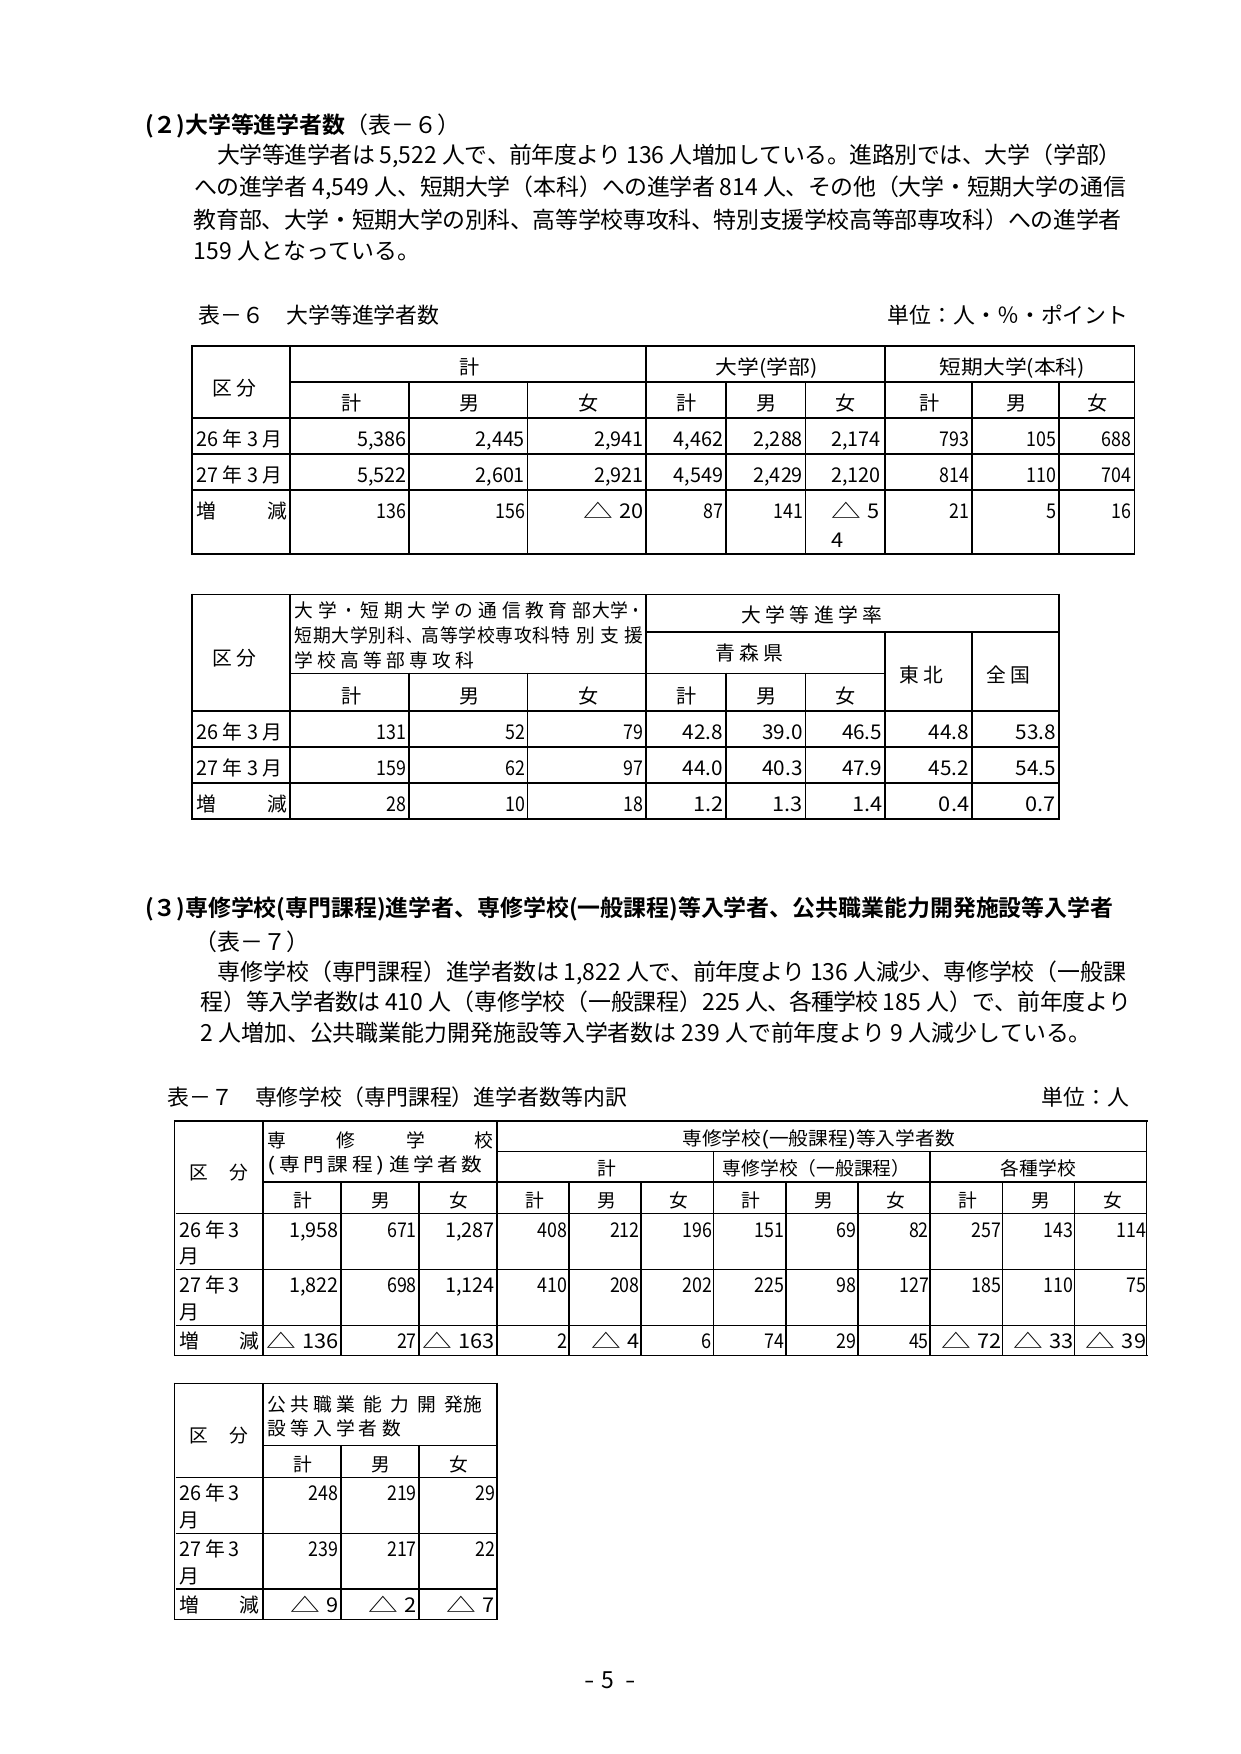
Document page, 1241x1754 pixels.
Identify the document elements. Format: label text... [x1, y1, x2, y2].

table_header 専 修 学 校 ( 専 門 課 程 ) 進 学 者 数 [264, 1122, 496, 1181]
table_cell 74 [714, 1326, 785, 1355]
table_cell 62 [410, 748, 527, 782]
table_cell 計 [886, 383, 971, 417]
table_cell 女 [806, 383, 884, 417]
table_cell 26 年 3 月 [193, 712, 289, 746]
table_cell 2 [498, 1326, 568, 1355]
table_cell 女 [528, 674, 645, 710]
table_cell 141 [727, 491, 805, 553]
table_cell 54.5 [973, 748, 1058, 782]
table_cell 814 [886, 455, 971, 489]
table_cell 計 [647, 383, 725, 417]
table_cell 98 [787, 1270, 857, 1324]
table_header 区 分 [193, 595, 289, 710]
text (２)大学等進学者数（表－６） [145, 106, 1240, 140]
table_cell 2,941 [528, 419, 645, 453]
table_cell 29 [787, 1326, 857, 1355]
table_cell 42.8 [647, 712, 725, 746]
table_cell 増 減 [193, 784, 289, 818]
table_cell 27 [342, 1326, 418, 1355]
table_cell 1.3 [727, 784, 805, 818]
table_cell 131 [291, 712, 408, 746]
text 159 人となっている。 [194, 235, 1240, 265]
table_header 公 共 職 業 能 力 開 発施 設 等 入 学 者 数 [264, 1384, 496, 1445]
table_header 計 [291, 347, 645, 381]
table_header 大 学 等 進 学 率 [647, 595, 1058, 631]
text （表－７） [194, 927, 1240, 956]
table_header 区 分 [175, 1384, 262, 1476]
table_cell 110 [973, 455, 1058, 489]
table_cell 女 [420, 1446, 496, 1476]
table_cell 196 [642, 1214, 713, 1268]
table_cell 151 [714, 1214, 785, 1268]
table_cell 156 [410, 491, 527, 553]
table_cell 185 [931, 1270, 1002, 1324]
table_cell 1,822 [264, 1270, 340, 1324]
table_cell 114 [1075, 1214, 1146, 1268]
table_cell 45.2 [886, 748, 971, 782]
table_cell 52 [410, 712, 527, 746]
table_cell 男 [973, 383, 1058, 417]
table_cell 男 [1003, 1183, 1074, 1213]
table_cell 208 [570, 1270, 640, 1324]
table_cell 2,174 [806, 419, 884, 453]
table_cell 225 [714, 1270, 785, 1324]
table_cell 女 [859, 1183, 929, 1213]
table_cell △ 4 [570, 1326, 640, 1355]
table_cell 1.4 [806, 784, 884, 818]
table_cell 計 [291, 674, 408, 710]
table_cell 0.7 [973, 784, 1058, 818]
table_cell 増 減 [175, 1326, 262, 1355]
table_header 専修学校(一般課程)等入学者数 [498, 1122, 1146, 1151]
table_cell 男 [410, 383, 527, 417]
table_cell 男 [787, 1183, 857, 1213]
table_cell 248 [264, 1478, 340, 1532]
table_cell 97 [528, 748, 645, 782]
table_cell △ 136 [264, 1326, 340, 1355]
table_cell △ 39 [1075, 1326, 1146, 1355]
table_cell 1,958 [264, 1214, 340, 1268]
table_cell 45 [859, 1326, 929, 1355]
table_cell 136 [291, 491, 408, 553]
table_cell 27 年 3 月 [193, 748, 289, 782]
table_cell 4,549 [647, 455, 725, 489]
table_cell △ 54 [806, 491, 884, 553]
table_cell 53.8 [973, 712, 1058, 746]
table_cell △ 2 [342, 1590, 418, 1618]
table_header 短期大学(本科) [886, 347, 1134, 381]
table_cell 2,445 [410, 419, 527, 453]
table_cell 計 [647, 674, 725, 710]
table_header 区 分 [193, 347, 289, 417]
table_cell 87 [647, 491, 725, 553]
text 大学等進学者は 5,522 人で、前年度より 136 人増加している。進路別では、大学（学部） [217, 140, 1240, 170]
table_cell △ 163 [420, 1326, 496, 1355]
table_cell 1,287 [420, 1214, 496, 1268]
table_cell 21 [886, 491, 971, 553]
table_cell 10 [410, 784, 527, 818]
subtitle (３)専修学校(専門課程)進学者、専修学校(一般課程)等入学者、公共職業能力開発施設等入学者 [145, 873, 1240, 927]
table_cell 6 [642, 1326, 713, 1355]
table_cell 39.0 [727, 712, 805, 746]
table_cell 2,429 [727, 455, 805, 489]
table_cell 全 国 [973, 633, 1058, 710]
table_cell 女 [642, 1183, 713, 1213]
table_cell 159 [291, 748, 408, 782]
table_cell 257 [931, 1214, 1002, 1268]
table_cell 1,124 [420, 1270, 496, 1324]
table_cell 増 減 [175, 1589, 262, 1618]
table_cell 143 [1003, 1214, 1074, 1268]
table_cell 44.8 [886, 712, 971, 746]
table_cell 女 [420, 1183, 496, 1213]
table_cell 女 [528, 383, 645, 417]
table_cell 計 [291, 383, 408, 417]
table_cell 青 森 県 [647, 633, 884, 672]
table_cell 計 [931, 1183, 1002, 1213]
text 程）等入学者数は 410 人（専修学校（一般課程）225 人、各種学校 185 人）で、前年度より [200, 986, 1240, 1017]
table_cell 計 [264, 1446, 340, 1476]
table_cell 27 年 3 月 [175, 1270, 262, 1324]
table_cell 各種学校 [931, 1152, 1146, 1181]
table_cell 46.5 [806, 712, 884, 746]
table_cell 704 [1060, 455, 1134, 489]
table_cell 女 [806, 674, 884, 710]
table_cell 22 [420, 1534, 496, 1588]
text 2 人増加、公共職業能力開発施設等入学者数は 239 人で前年度より 9 人減少している。 [200, 1017, 1240, 1047]
table_cell 男 [570, 1183, 640, 1213]
text 表－６ 大学等進学者数 単位：人・％・ポイント [198, 298, 1240, 330]
table_cell △ 72 [931, 1326, 1002, 1355]
table_cell 計 [498, 1152, 713, 1181]
table_cell 女 [1075, 1183, 1146, 1213]
table_cell 75 [1075, 1270, 1146, 1324]
table_cell 男 [727, 383, 805, 417]
table_cell 2,288 [727, 419, 805, 453]
table_cell 28 [291, 784, 408, 818]
table_cell 793 [886, 419, 971, 453]
table_cell 26 年 3 月 [175, 1478, 262, 1532]
table_cell 408 [498, 1214, 568, 1268]
table_cell 4,462 [647, 419, 725, 453]
table_cell 5,522 [291, 455, 408, 489]
text 表－７ 専修学校（専門課程）進学者数等内訳 単位：人 [89, 1080, 1206, 1112]
table_cell 26 年 3 月 [193, 419, 289, 453]
table_cell 202 [642, 1270, 713, 1324]
table_cell 男 [342, 1183, 418, 1213]
table_cell 増 減 [193, 491, 289, 553]
table_cell 男 [727, 674, 805, 710]
table_cell 219 [342, 1478, 418, 1532]
table_cell 専修学校（一般課程） [714, 1152, 929, 1181]
table_cell 5 [973, 491, 1058, 553]
table_cell 0.4 [886, 784, 971, 818]
table_cell 79 [528, 712, 645, 746]
table_cell △ 33 [1003, 1326, 1074, 1355]
table_cell 男 [342, 1446, 418, 1476]
table_cell 1.2 [647, 784, 725, 818]
table_cell 26 年 3 月 [175, 1214, 262, 1268]
table_cell 2,120 [806, 455, 884, 489]
table_header 大学(学部) [647, 347, 884, 381]
table_cell 82 [859, 1214, 929, 1268]
text への進学者 4,549 人、短期大学（本科）への進学者 814 人、その他（大学・短期大学の通信教育部、大学・短期大学の別科、高等学校専攻科、特別支援学校高等部専攻科）への進学者 [194, 170, 1134, 235]
table_cell 239 [264, 1534, 340, 1588]
table_cell 671 [342, 1214, 418, 1268]
table_cell 212 [570, 1214, 640, 1268]
table_cell 110 [1003, 1270, 1074, 1324]
table_cell △ 9 [264, 1590, 340, 1618]
table_cell 男 [410, 674, 527, 710]
table_cell 29 [420, 1478, 496, 1532]
table_header 大 学 ・ 短 期 大 学 の 通 信 教 育 部大学・短期大学別科、高等学校専攻科特 別 支 援 学 校 高 等 部 専 攻 科 [291, 595, 645, 672]
table_cell 女 [1060, 383, 1134, 417]
table_cell 計 [498, 1183, 568, 1213]
table_cell 698 [342, 1270, 418, 1324]
table_cell 27 年 3 月 [175, 1534, 262, 1588]
table_cell 計 [714, 1183, 785, 1213]
table_cell 18 [528, 784, 645, 818]
table_cell 2,921 [528, 455, 645, 489]
table_cell 688 [1060, 419, 1134, 453]
text 専修学校（専門課程）進学者数は 1,822 人で、前年度より 136 人減少、専修学校（一般課 [217, 956, 1240, 986]
table_cell 5,386 [291, 419, 408, 453]
table_cell 410 [498, 1270, 568, 1324]
table_cell 2,601 [410, 455, 527, 489]
table_cell 47.9 [806, 748, 884, 782]
table_cell 16 [1060, 491, 1134, 553]
table_cell 44.0 [647, 748, 725, 782]
table_cell 105 [973, 419, 1058, 453]
table_cell △ 20 [528, 491, 645, 553]
table_cell 40.3 [727, 748, 805, 782]
table_cell 東 北 [886, 633, 971, 710]
table_cell 27 年 3 月 [193, 455, 289, 489]
table_cell 217 [342, 1534, 418, 1588]
table_cell 127 [859, 1270, 929, 1324]
table_cell 69 [787, 1214, 857, 1268]
table_header 区 分 [175, 1122, 262, 1213]
table_cell △ 7 [420, 1590, 496, 1618]
table_cell 計 [264, 1183, 340, 1213]
